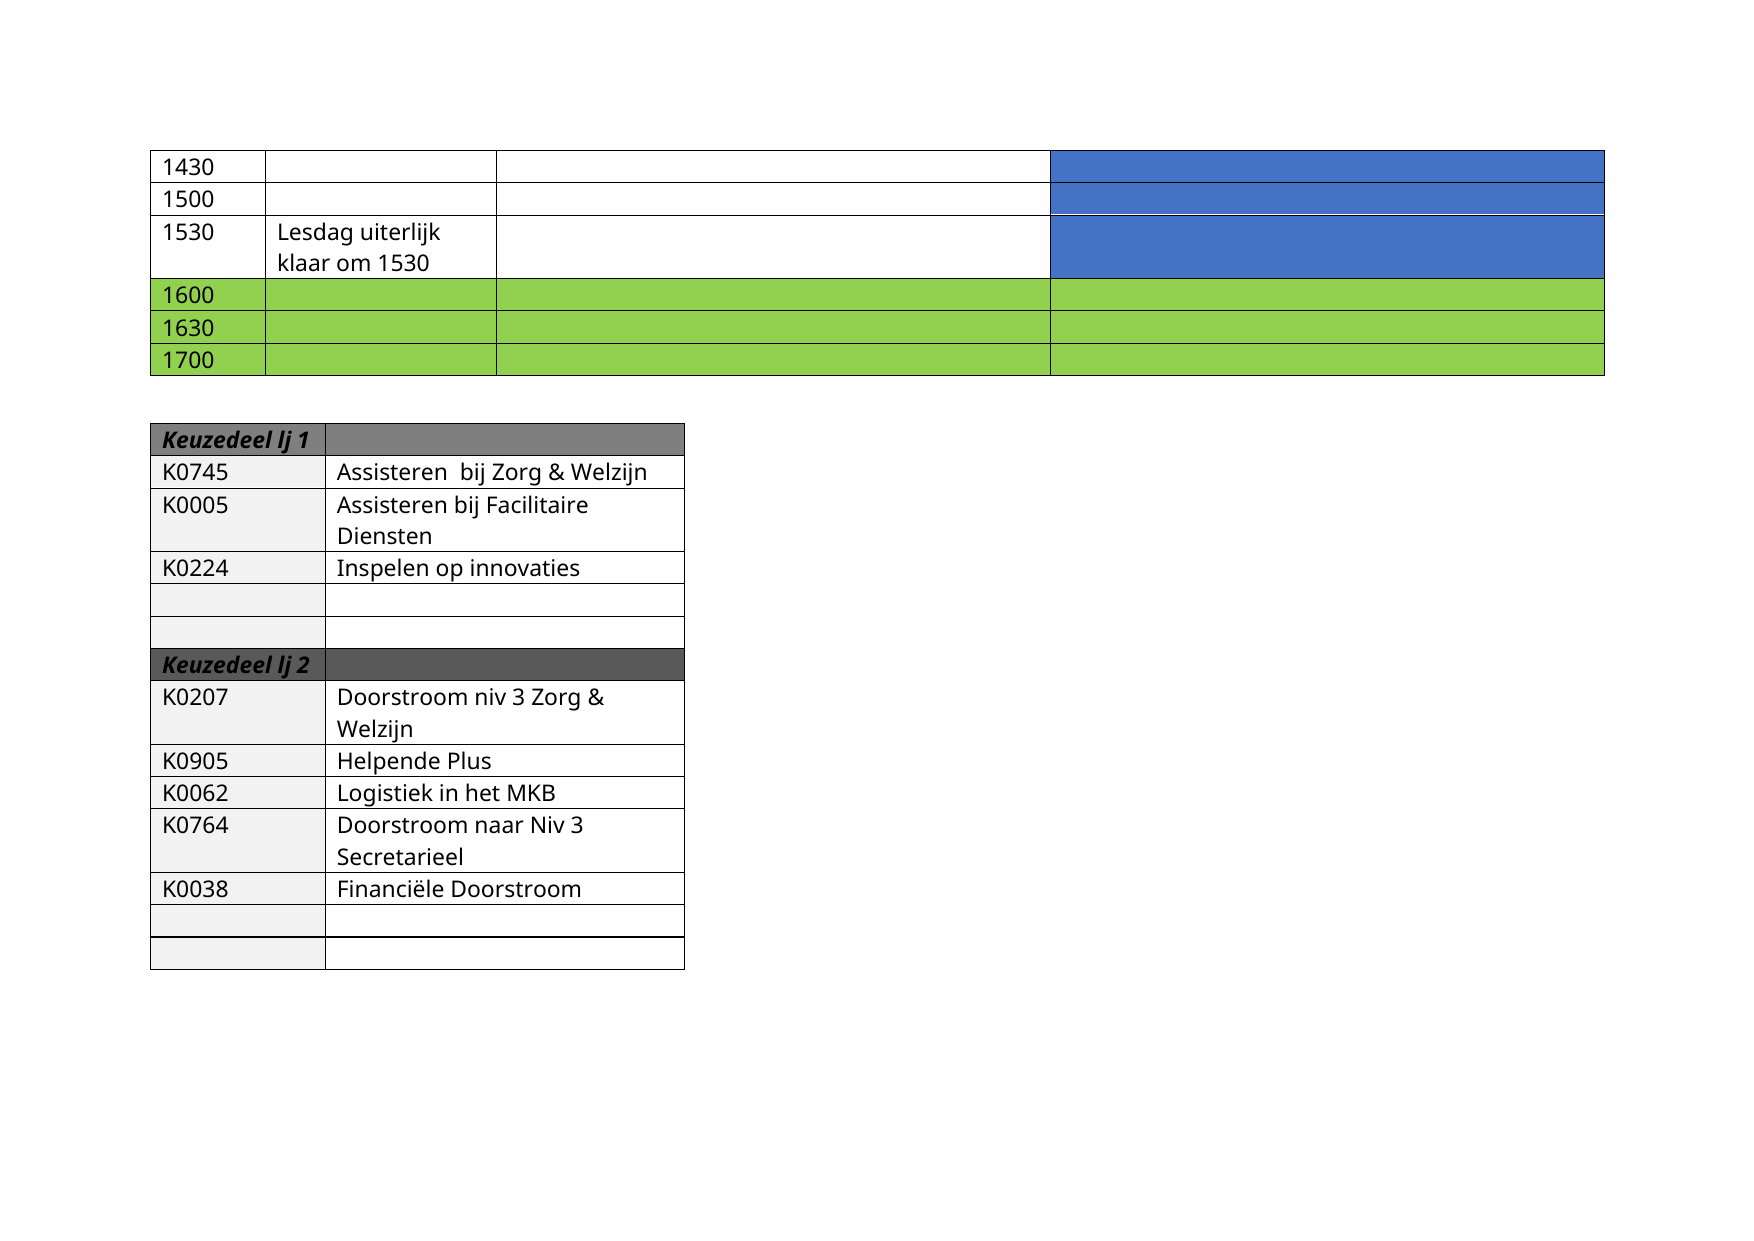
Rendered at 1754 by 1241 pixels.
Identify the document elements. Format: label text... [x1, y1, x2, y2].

table_cell [497, 216, 1050, 278]
table_cell 1500 [151, 183, 265, 214]
table_cell K0207 [151, 681, 325, 744]
table_cell [1051, 279, 1604, 310]
table_cell [266, 183, 496, 214]
table_cell [497, 183, 1050, 214]
table_cell Helpende Plus [326, 745, 684, 776]
table_cell [266, 151, 496, 182]
table_cell [326, 938, 684, 969]
table_cell [266, 279, 496, 310]
table_cell 1630 [151, 311, 265, 343]
table_cell [326, 649, 684, 680]
table_cell [151, 584, 325, 616]
table_cell [266, 344, 496, 375]
table_header [326, 424, 684, 455]
table_cell [1051, 311, 1604, 343]
table_cell Assisteren bij Zorg & Welzijn [326, 456, 684, 487]
table_cell K0764 [151, 809, 325, 872]
table_cell K0224 [151, 552, 325, 583]
table_cell Doorstroom naar Niv 3 Secretarieel [326, 809, 684, 872]
table_cell [1051, 151, 1604, 182]
table_cell [151, 617, 325, 648]
table_cell [497, 279, 1050, 310]
table_cell Assisteren bij Facilitaire Diensten [326, 489, 684, 551]
table_header Keuzedeel lj 1 [151, 424, 325, 455]
table_cell K0062 [151, 777, 325, 808]
table_cell K0905 [151, 745, 325, 776]
table_cell Lesdag uiterlijk klaar om 1530 [266, 216, 496, 278]
table_cell Logistiek in het MKB [326, 777, 684, 808]
table_cell Financiële Doorstroom [326, 873, 684, 904]
table_cell K0005 [151, 489, 325, 551]
table_cell [1051, 183, 1604, 214]
table_cell [266, 311, 496, 343]
table_cell [1051, 344, 1604, 375]
table_cell 1600 [151, 279, 265, 310]
table_cell Inspelen op innovaties [326, 552, 684, 583]
table_cell 1530 [151, 216, 265, 278]
table_cell [497, 311, 1050, 343]
table_cell [151, 905, 325, 936]
table_cell Doorstroom niv 3 Zorg & Welzijn [326, 681, 684, 744]
table_cell 1430 [151, 151, 265, 182]
table_cell [151, 938, 325, 969]
table_cell [326, 617, 684, 648]
table_cell [497, 151, 1050, 182]
table_cell Keuzedeel lj 2 [151, 649, 325, 680]
table_cell [326, 584, 684, 616]
table_cell K0745 [151, 456, 325, 487]
table_cell [497, 344, 1050, 375]
table_cell [326, 905, 684, 936]
table_cell K0038 [151, 873, 325, 904]
table_cell 1700 [151, 344, 265, 375]
table_cell [1051, 216, 1604, 278]
